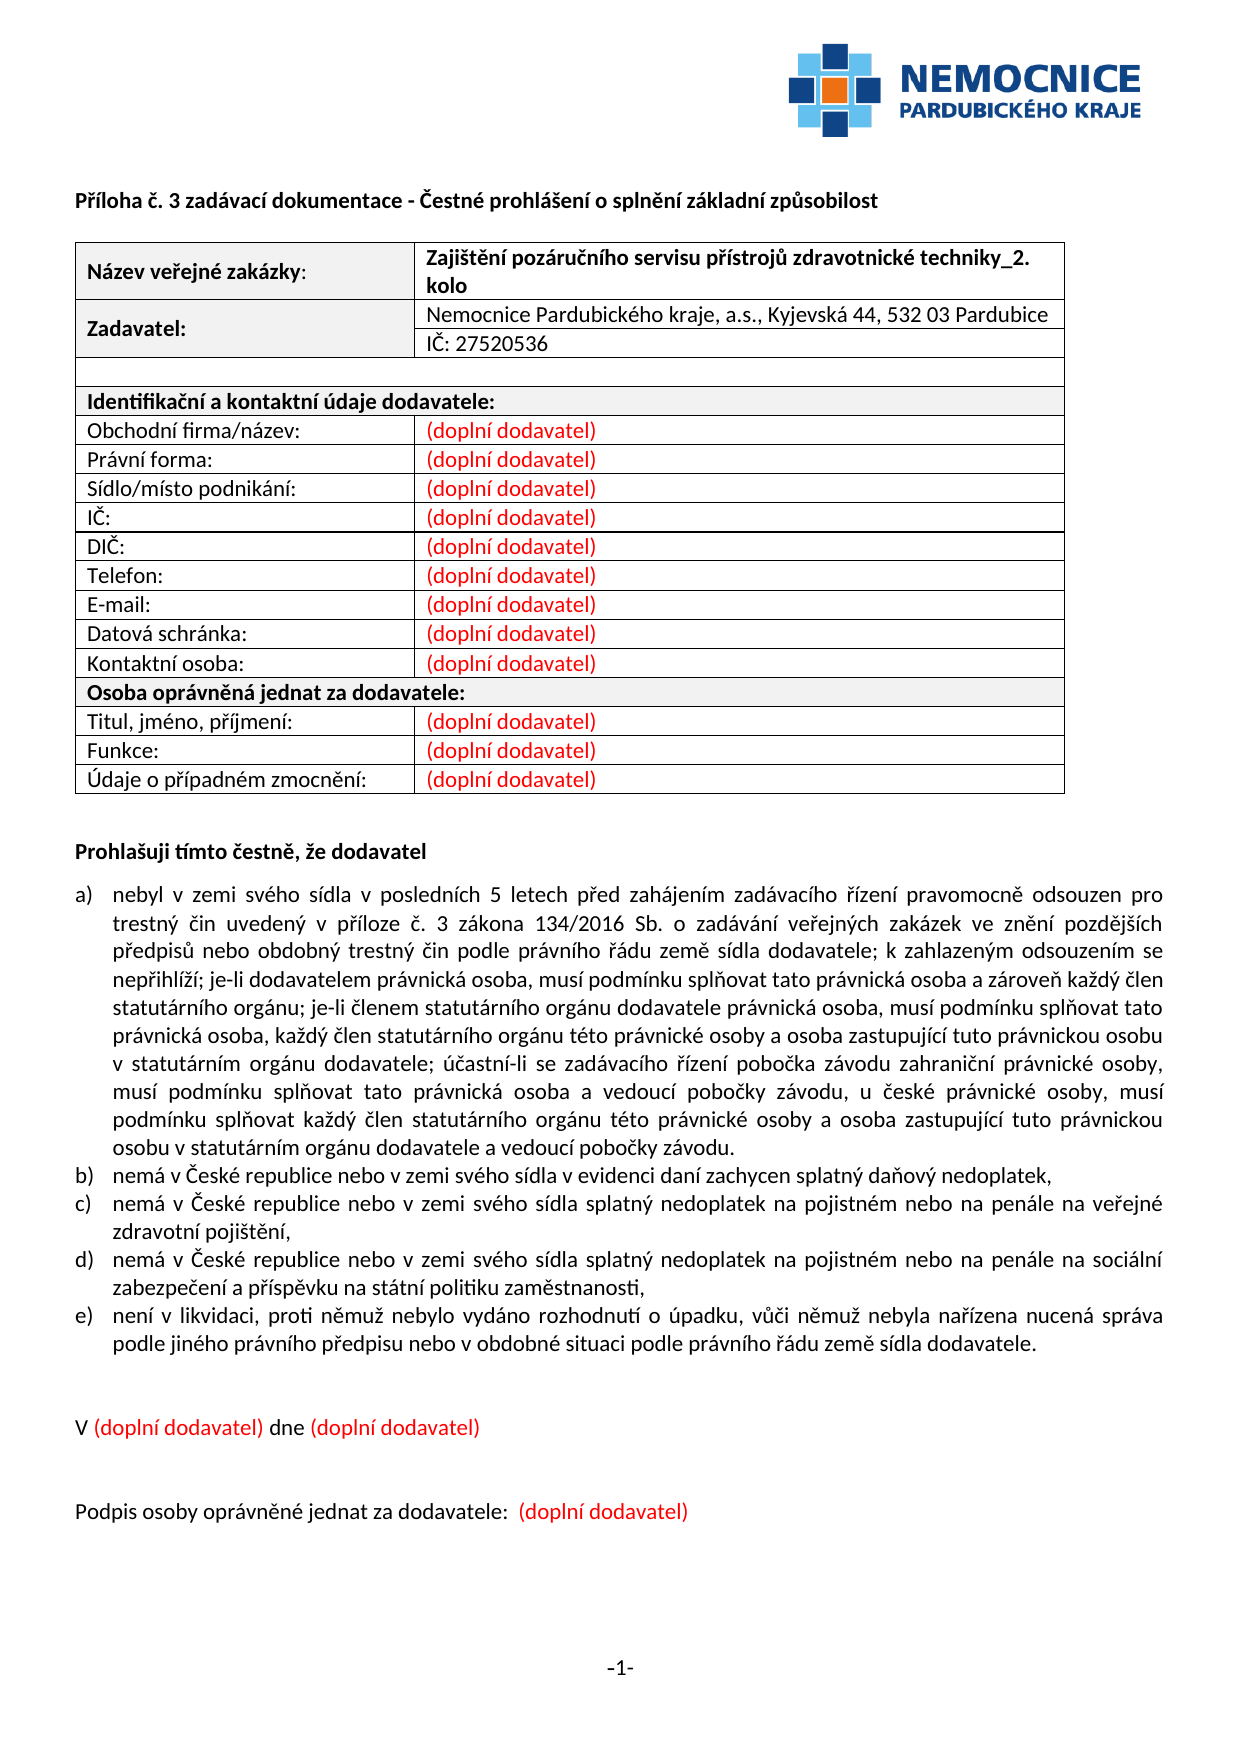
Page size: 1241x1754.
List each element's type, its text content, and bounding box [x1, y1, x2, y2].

table_cell Nemocnice Pardubického kraje, a.s., Kyjevská 44, 532 03 Pardubice [415, 300, 1064, 328]
table_cell Telefon: [76, 561, 414, 589]
table_cell IČ: [76, 503, 414, 531]
table_cell Identifikační a kontaktní údaje dodavatele: [76, 387, 1064, 415]
table_cell (doplní dodavatel) [415, 620, 1064, 648]
table_cell Osoba oprávněná jednat za dodavatele: [76, 678, 1064, 706]
table_cell (doplní dodavatel) [415, 474, 1064, 502]
table_header Název veřejné zakázky: [76, 243, 414, 299]
table_cell Kontaktní osoba: [76, 649, 414, 677]
table_cell Funkce: [76, 736, 414, 764]
table_cell (doplní dodavatel) [415, 765, 1064, 793]
list nemá v České republice nebo v zemi svého sídla v evidenci daní zachycen splatný daňový nedoplatek, [75, 1161, 1165, 1189]
table_cell [76, 358, 1064, 386]
table_cell (doplní dodavatel) [415, 416, 1064, 444]
table_cell (doplní dodavatel) [415, 445, 1064, 473]
table_cell Právní forma: [76, 445, 414, 473]
table_cell (doplní dodavatel) [415, 533, 1064, 560]
table_cell IČ: 27520536 [415, 329, 1064, 357]
list není v likvidaci, proti němuž nebylo vydáno rozhodnutí o úpadku, vůči němuž nebyla nařízena nucená správa podle jiného právního předpisu nebo v obdobné situaci podle právního řádu země sídla dodavatele. [75, 1301, 1165, 1357]
table_cell (doplní dodavatel) [415, 561, 1064, 589]
table_cell Údaje o případném zmocnění: [76, 765, 414, 793]
table_cell (doplní dodavatel) [415, 503, 1064, 531]
text V (doplní dodavatel) dne (doplní dodavatel) [75, 1413, 1165, 1441]
table_cell Obchodní firma/název: [76, 416, 414, 444]
text Příloha č. 3 zadávací dokumentace - Čestné prohlášení o splnění základní způsobilost [75, 186, 1165, 214]
text Podpis osoby oprávněné jednat za dodavatele: (doplní dodavatel) [75, 1497, 1165, 1525]
picture [787, 42, 1141, 138]
table_cell E-mail: [76, 591, 414, 618]
text Prohlašuji tímto čestně, že dodavatel [75, 837, 1165, 865]
list nemá v České republice nebo v zemi svého sídla splatný nedoplatek na pojistném nebo na penále na veřejné zdravotní pojištění, [75, 1189, 1165, 1245]
table_cell (doplní dodavatel) [415, 736, 1064, 764]
table_cell DIČ: [76, 533, 414, 560]
table_cell Titul, jméno, příjmení: [76, 707, 414, 735]
table_header Zajištění pozáručního servisu přístrojů zdravotnické techniky_2. kolo [415, 243, 1064, 299]
list nebyl v zemi svého sídla v posledních 5 letech před zahájením zadávacího řízení pravomocně odsouzen pro trestný čin uvedený v příloze č. 3 zákona 134/2016 Sb. o zadávání veřejných zakázek ve znění pozdějších předpisů nebo obdobný trestný čin podle právního řádu země sídla dodavatele; k zahlazeným odsouzením se nepřihlíží; je-li dodavatelem právnická osoba, musí podmínku splňovat tato právnická osoba a zároveň každý člen statutárního orgánu; je-li členem statutárního orgánu dodavatele právnická osoba, musí podmínku splňovat tato právnická osoba, každý člen statutárního orgánu této právnické osoby a osoba zastupující tuto právnickou osobu v statutárním orgánu dodavatele; účastní-li se zadávacího řízení pobočka závodu zahraniční právnické osoby, musí podmínku splňovat tato právnická osoba a vedoucí pobočky závodu, u české právnické osoby, musí podmínku splňovat každý člen statutárního orgánu této právnické osoby a osoba zastupující tuto právnickou osobu v statutárním orgánu dodavatele a vedoucí pobočky závodu. [75, 881, 1165, 1161]
table_cell (doplní dodavatel) [415, 707, 1064, 735]
table_cell Sídlo/místo podnikání: [76, 474, 414, 502]
table_cell Datová schránka: [76, 620, 414, 648]
table_cell Zadavatel: [76, 300, 414, 357]
table_cell (doplní dodavatel) [415, 591, 1064, 618]
list nemá v České republice nebo v zemi svého sídla splatný nedoplatek na pojistném nebo na penále na sociální zabezpečení a příspěvku na státní politiku zaměstnanosti, [75, 1245, 1165, 1301]
table_cell (doplní dodavatel) [415, 649, 1064, 677]
